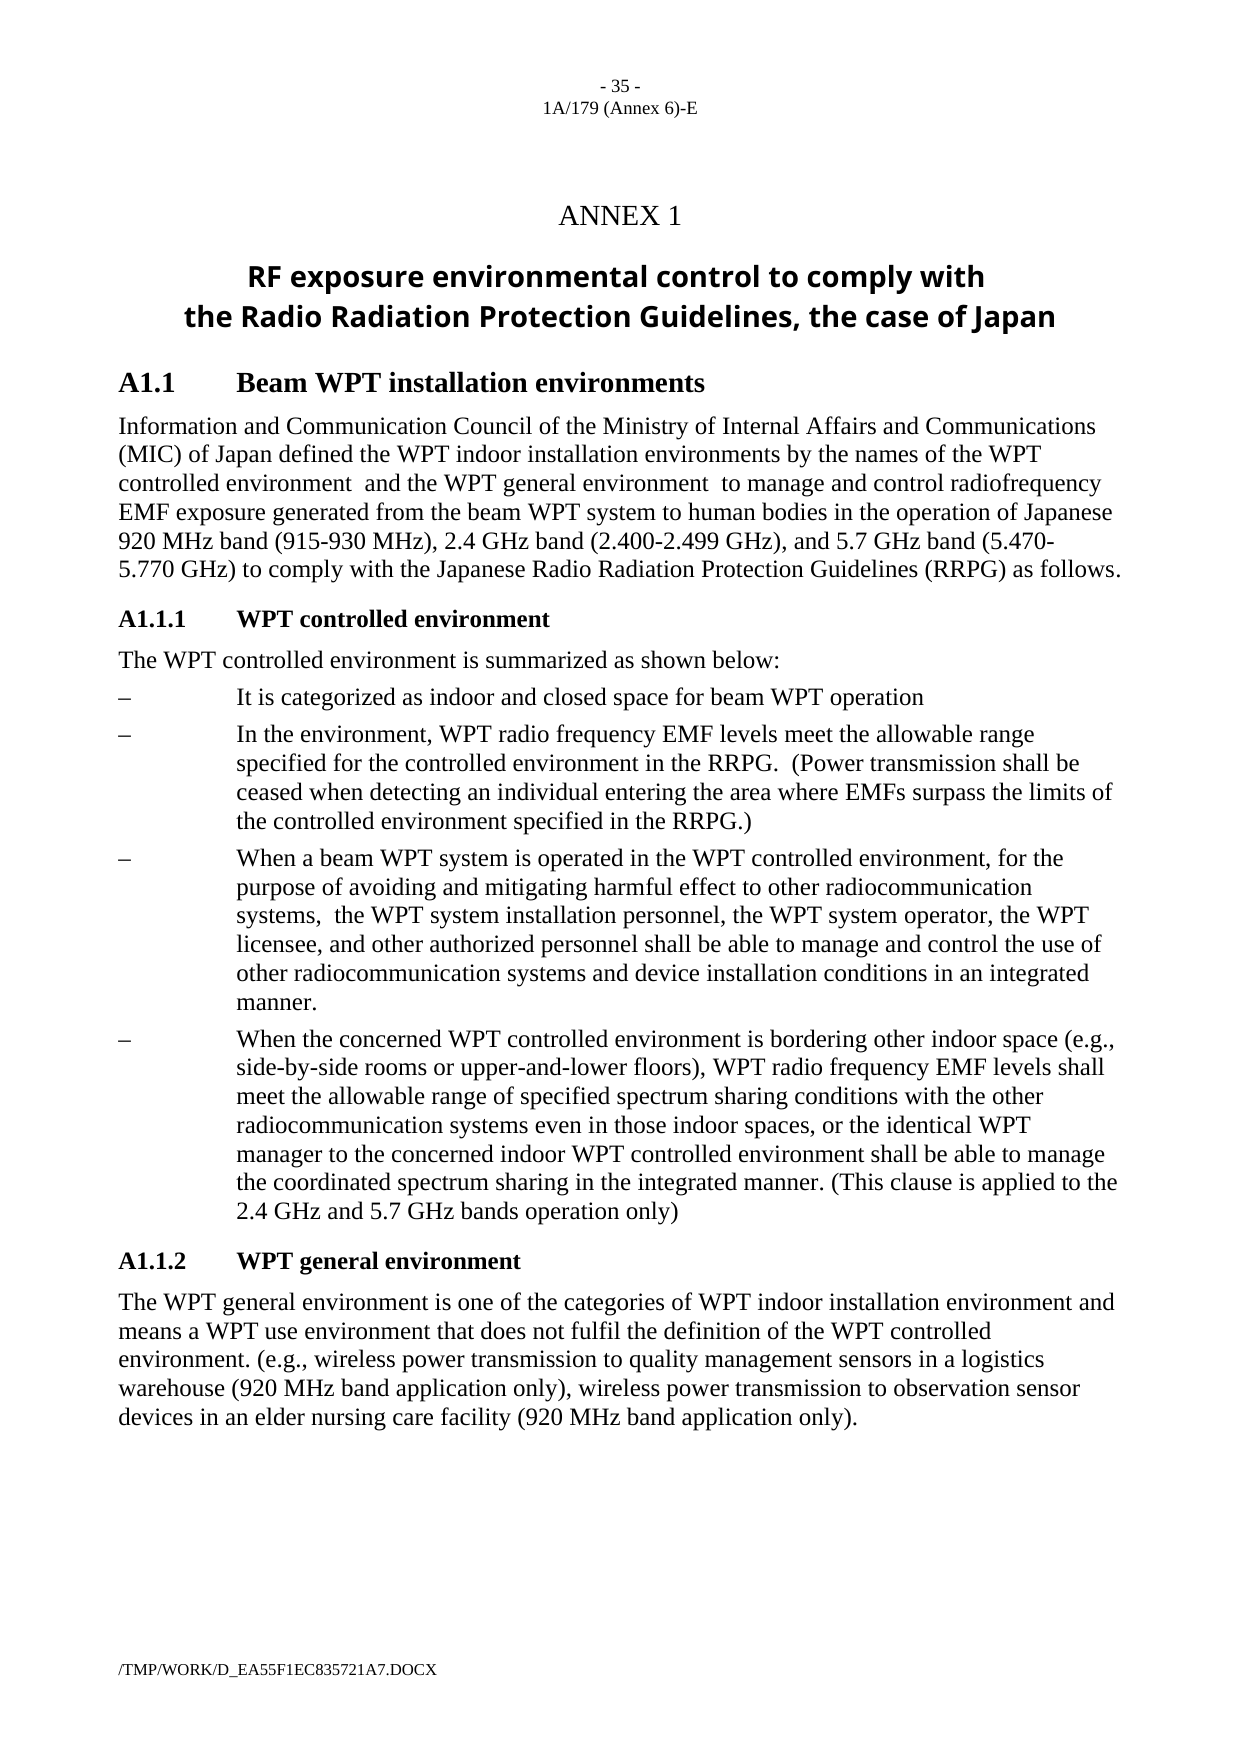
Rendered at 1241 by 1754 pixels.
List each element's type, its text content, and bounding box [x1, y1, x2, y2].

text Information and Communication Council of the Ministry of Internal Affairs and Communications (MIC) of Japan defined the WPT indoor installation environments by the names of the WPT controlled environment and the WPT general environment to manage and control radiofrequency EMF exposure generated from the beam WPT system to human bodies in the operation of Japanese 920 MHz band (915-930 MHz), 2.4 GHz band (2.400-2.499 GHz), and 5.7 GHz band (5.470-5.770 GHz) to comply with the Japanese Radio Radiation Protection Guidelines (RRPG) as follows. [118, 411, 1122, 583]
text – It is categorized as indoor and closed space for beam WPT operation [118, 682, 1122, 711]
text – When a beam WPT system is operated in the WPT controlled environment, for the purpose of avoiding and mitigating harmful effect to other radiocommunication systems, the WPT system installation personnel, the WPT system operator, the WPT licensee, and other authorized personnel shall be able to manage and control the use of other radiocommunication systems and device installation conditions in an integrated manner. [118, 843, 1122, 1015]
text – In the environment, WPT radio frequency EMF levels meet the allowable range specified for the controlled environment in the RRPG. (Power transmission shall be ceased when detecting an individual entering the area where EMFs surpass the limits of the controlled environment specified in the RRPG.) [118, 719, 1122, 834]
text – When the concerned WPT controlled environment is bordering other indoor space (e.g., side-by-side rooms or upper-and-lower floors), WPT radio frequency EMF levels shall meet the allowable range of specified spectrum sharing conditions with the other radiocommunication systems even in those indoor spaces, or the identical WPT manager to the concerned indoor WPT controlled environment shall be able to manage the coordinated spectrum sharing in the integrated manner. (This clause is applied to the 2.4 GHz and 5.7 GHz bands operation only) [118, 1024, 1122, 1225]
text The WPT controlled environment is summarized as shown below: [118, 645, 1122, 674]
subtitle A1.1.2 WPT general environment [118, 1246, 1122, 1274]
subtitle A1.1.1 WPT controlled environment [118, 604, 1122, 633]
subtitle A1.1 Beam WPT installation environments [118, 365, 1122, 398]
text The WPT general environment is one of the categories of WPT indoor installation environment and means a WPT use environment that does not fulfil the definition of the WPT controlled environment. (e.g., wireless power transmission to quality management sensors in a logistics warehouse (920 MHz band application only), wireless power transmission to observation sensor devices in an elder nursing care facility (920 MHz band application only). [118, 1287, 1122, 1431]
text Annex 1 [118, 198, 1122, 231]
title RF exposure environmental control to comply with the Radio Radiation Protection Guidelines, the case of Japan [118, 256, 1122, 336]
